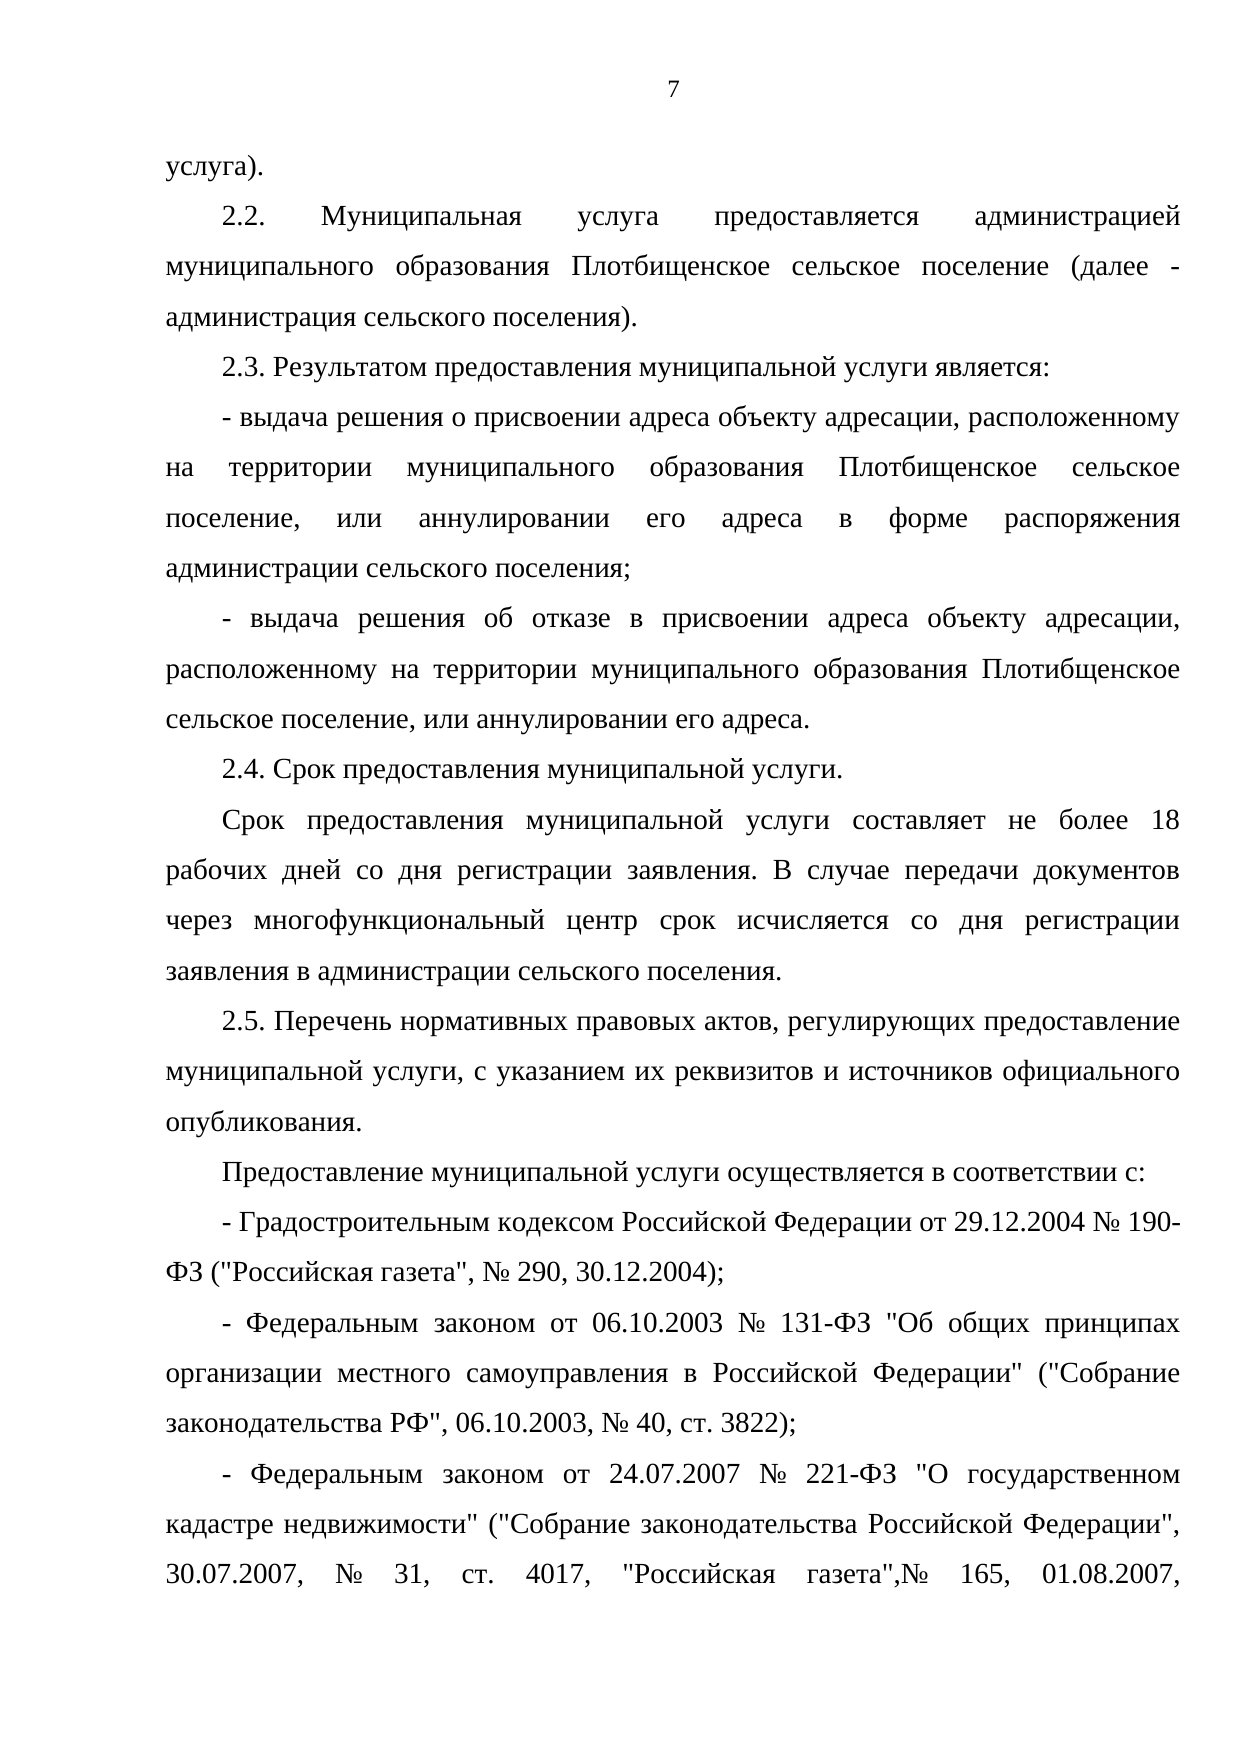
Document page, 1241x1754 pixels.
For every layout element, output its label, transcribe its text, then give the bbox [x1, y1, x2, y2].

text - Федеральным законом от 06.10.2003 № 131-ФЗ "Об общих принципах организации местного самоуправления в Российской Федерации" ("Собрание законодательства РФ", 06.10.2003, № 40, ст. 3822); [165, 1305, 1181, 1439]
text 2.5. Перечень нормативных правовых актов, регулирующих предоставление муниципальной услуги, с указанием их реквизитов и источников официального опубликования. [165, 1003, 1181, 1137]
text - Градостроительным кодексом Российской Федерации от 29.12.2004 № 190-ФЗ ("Российская газета", № 290, 30.12.2004); [165, 1204, 1181, 1288]
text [165, 148, 1181, 181]
text - выдача решения об отказе в присвоении адреса объекту адресации, расположенному на территории муниципального образования Плотибщенское сельское поселение, или аннулировании его адреса. [165, 601, 1181, 735]
text Срок предоставления муниципальной услуги составляет не более 18 рабочих дней со дня регистрации заявления. В случае передачи документов через многофункциональный центр срок исчисляется со дня регистрации заявления в администрации сельского поселения. [165, 802, 1181, 986]
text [165, 1456, 1181, 1590]
text - выдача решения о присвоении адреса объекту адресации, расположенному на территории муниципального образования Плотбищенское сельское поселение, или аннулировании его адреса в форме распоряжения администрации сельского поселения; [165, 399, 1181, 584]
text 2.2. Муниципальная услуга предоставляется администрацией муниципального образования Плотбищенское сельское поселение (далее - администрация сельского поселения). [165, 198, 1181, 332]
text 2.3. Результатом предоставления муниципальной услуги является: [165, 349, 1181, 382]
text 2.4. Срок предоставления муниципальной услуги. [165, 751, 1181, 785]
text Предоставление муниципальной услуги осуществляется в соответствии с: [165, 1154, 1181, 1187]
